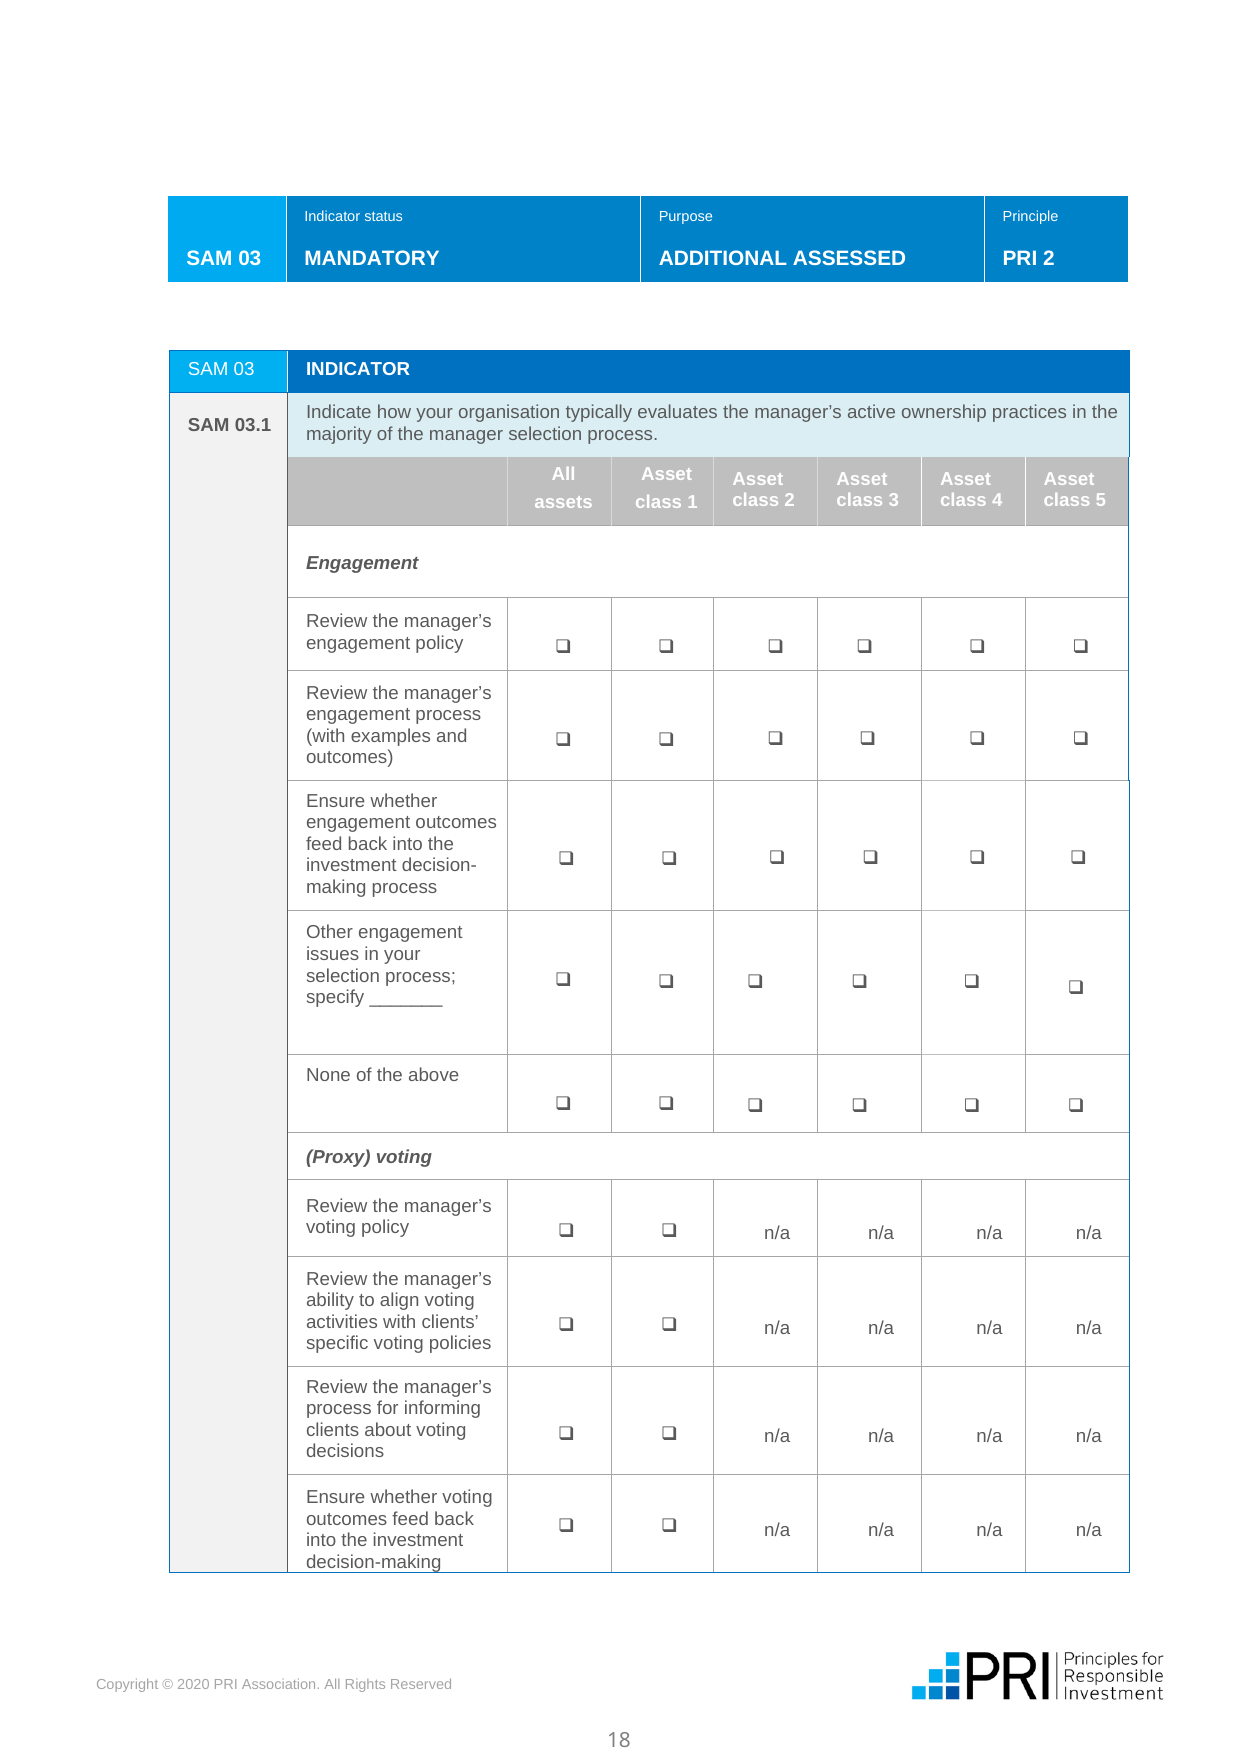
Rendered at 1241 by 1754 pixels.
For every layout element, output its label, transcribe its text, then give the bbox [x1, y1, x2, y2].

table_cell Review the manager’s process for informing clients about voting decisions [288, 1367, 507, 1474]
table_cell [818, 1055, 921, 1132]
table_cell [1026, 911, 1129, 1054]
table_cell n/a [714, 1180, 817, 1256]
picture [0, 1556, 1241, 1750]
table_cell PRI 2 [985, 239, 1128, 282]
table_cell (Proxy) voting [288, 1133, 1129, 1179]
table_cell [508, 781, 611, 910]
table_cell [818, 781, 921, 910]
table_header Purpose [641, 196, 984, 239]
table_cell [612, 1180, 713, 1256]
table_cell [508, 598, 611, 670]
table_cell SAM 03.1 [170, 393, 287, 457]
table_cell [714, 671, 817, 780]
table_cell [1026, 671, 1128, 780]
table_cell [714, 781, 817, 910]
table_cell [508, 1257, 611, 1366]
table_cell [714, 598, 817, 670]
table_cell [508, 1475, 611, 1572]
table_cell [170, 457, 287, 1572]
table_cell n/a [818, 1180, 921, 1256]
table_cell [922, 1055, 1025, 1132]
table_cell [818, 598, 921, 670]
table_cell n/a [818, 1367, 921, 1474]
table_cell [818, 671, 921, 780]
table_cell Indicate how your organisation typically evaluates the manager’s active ownership practices in the majority of the manager selection process. [288, 393, 1129, 457]
table_cell None of the above [288, 1055, 507, 1132]
table_cell Review the manager’s voting policy [288, 1180, 507, 1256]
table_cell [612, 781, 713, 910]
table_cell Ensure whether engagement outcomes feed back into the investment decision-making process [288, 781, 507, 910]
table_header INDICATOR [288, 351, 1129, 392]
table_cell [288, 1475, 507, 1572]
table_cell n/a [818, 1475, 921, 1572]
table_cell n/a [922, 1257, 1025, 1366]
table_cell [612, 598, 713, 670]
table_cell [922, 598, 1025, 670]
table_cell [922, 911, 1025, 1054]
table_cell Review the manager’s engagement process (with examples and outcomes) [288, 671, 507, 780]
table_cell [288, 457, 507, 525]
table_cell SAM 03 [168, 239, 286, 282]
table_cell n/a [1026, 1475, 1129, 1572]
table_cell [1026, 1055, 1129, 1132]
table_cell n/a [922, 1367, 1025, 1474]
table_cell [508, 911, 611, 1054]
table_cell n/a [714, 1475, 817, 1572]
table_cell Asset class 2 [714, 457, 817, 525]
table_cell MANDATORY [287, 239, 640, 282]
table_header Indicator status [287, 196, 640, 239]
table_header SAM 03 [170, 351, 287, 392]
table_cell [714, 1055, 817, 1132]
table_cell n/a [714, 1257, 817, 1366]
table_cell Asset class 3 [818, 457, 921, 525]
table_cell n/a [714, 1367, 817, 1474]
table_cell n/a [922, 1475, 1025, 1572]
table_cell n/a [818, 1257, 921, 1366]
table_cell Engagement [288, 526, 1128, 597]
table_cell n/a [1026, 1367, 1129, 1474]
table_cell Other engagement issues in your selection process; specify _______ [288, 911, 507, 1054]
table_cell [922, 671, 1025, 780]
table_cell Asset class 1 [612, 457, 713, 525]
table_cell [612, 1055, 713, 1132]
table_cell [508, 671, 611, 780]
table_cell n/a [1026, 1257, 1129, 1366]
table_cell [922, 781, 1025, 910]
table_cell [612, 1475, 713, 1572]
table_cell ADDITIONAL ASSESSED [641, 239, 984, 282]
table_cell [508, 1367, 611, 1474]
table_cell Asset class 5 [1026, 457, 1128, 525]
table_cell [1026, 598, 1128, 670]
table_cell Review the manager’s engagement policy [288, 598, 507, 670]
table_cell [1026, 781, 1129, 910]
table_cell [818, 911, 921, 1054]
table_cell [508, 1180, 611, 1256]
table_cell [508, 1055, 611, 1132]
table_cell n/a [1026, 1180, 1129, 1256]
table_cell [612, 1367, 713, 1474]
table_cell [714, 911, 817, 1054]
table_cell Asset class 4 [922, 457, 1025, 525]
table_cell n/a [922, 1180, 1025, 1256]
table_header Principle [985, 196, 1128, 239]
table_cell [612, 671, 713, 780]
table_cell Review the manager’s ability to align voting activities with clients’ specific voting policies [288, 1257, 507, 1366]
table_cell [612, 1257, 713, 1366]
table_cell [612, 911, 713, 1054]
table_header [168, 196, 286, 239]
table_cell All assets [508, 457, 611, 525]
